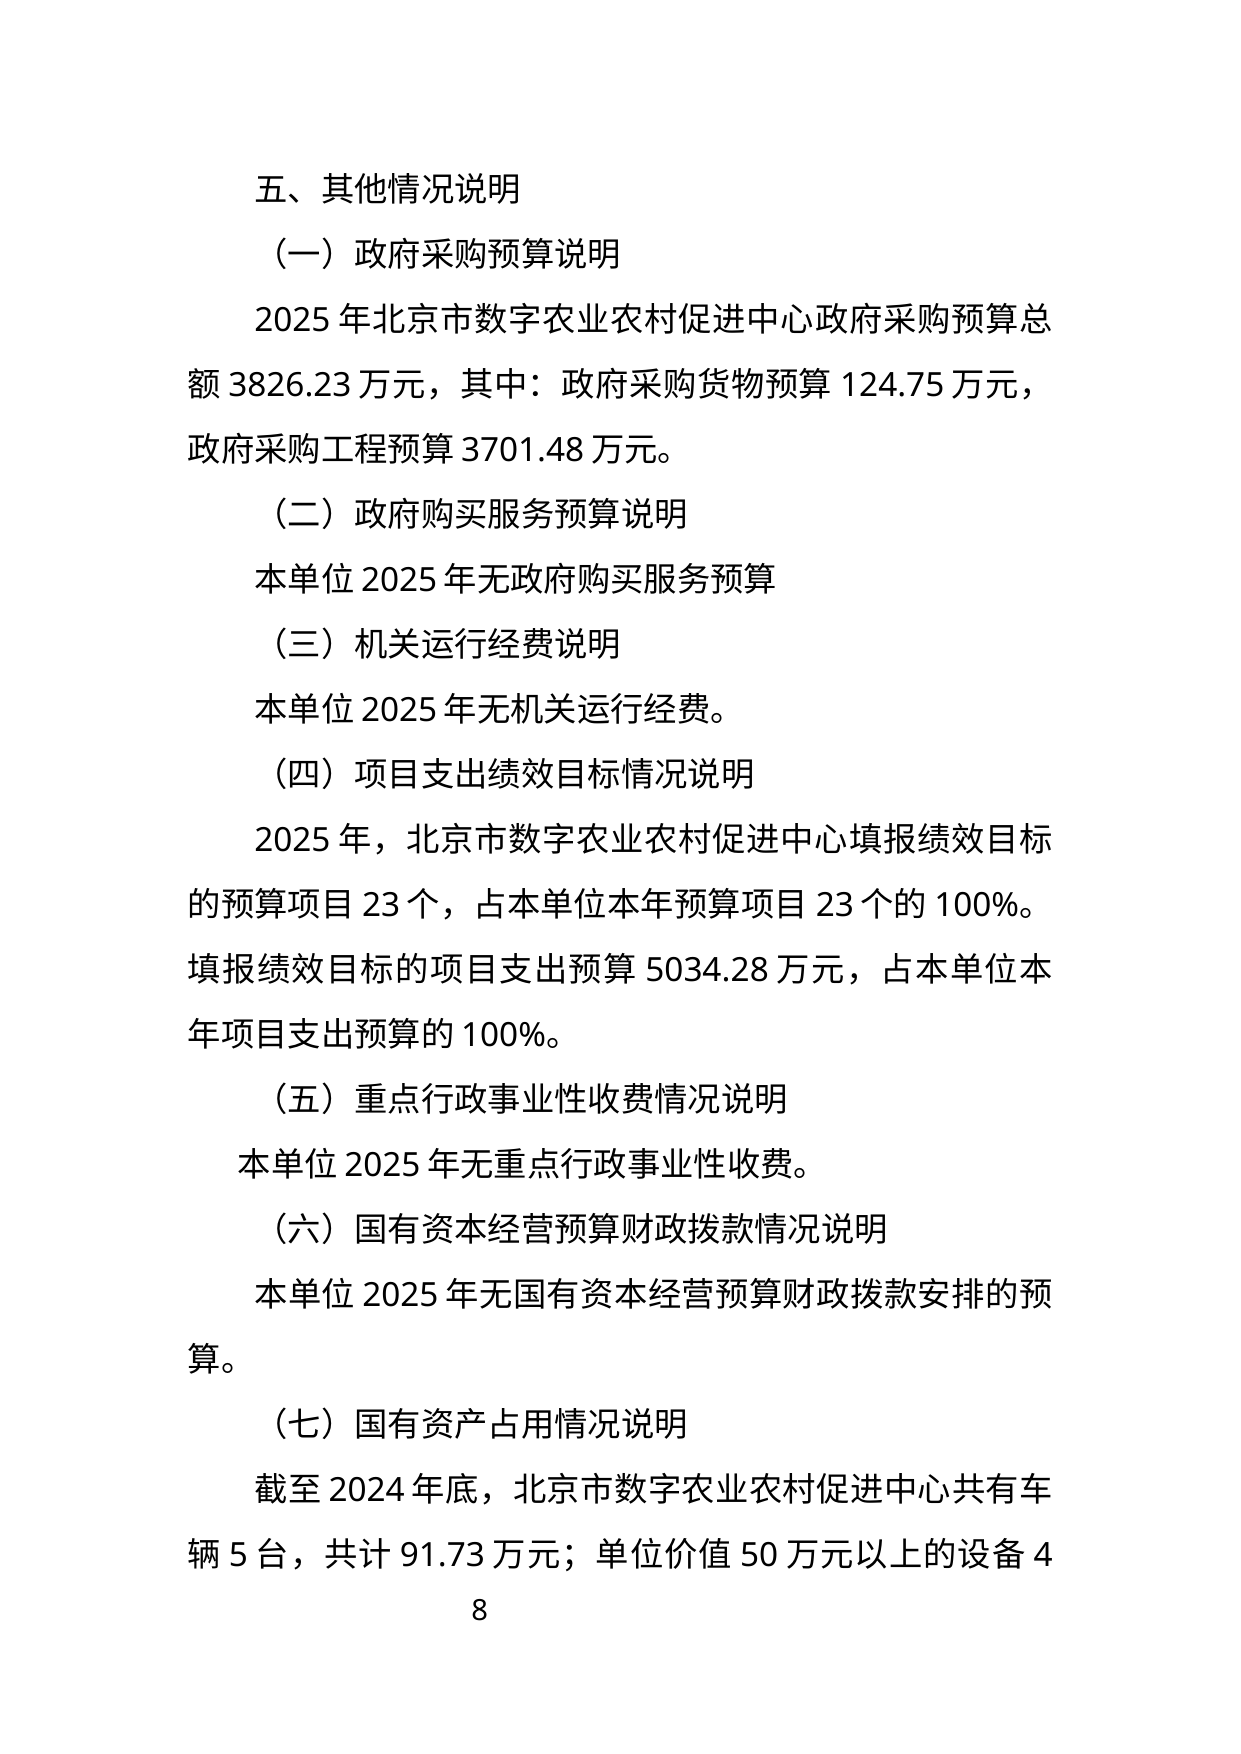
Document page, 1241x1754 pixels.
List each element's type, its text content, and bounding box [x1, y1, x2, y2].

text （四）项目支出绩效目标情况说明 [187, 740, 1053, 805]
text 2025年北京市数字农业农村促进中心政府采购预算总额3826.23万元，其中：政府采购货物预算124.75万元，政府采购工程预算3701.48万元。 [187, 285, 1053, 480]
text 本单位2025年无机关运行经费。 [187, 675, 1053, 740]
text （一）政府采购预算说明 [187, 220, 1053, 285]
text 本单位2025年无国有资本经营预算财政拨款安排的预算。 [187, 1260, 1053, 1390]
text （三）机关运行经费说明 [187, 610, 1053, 675]
text （二）政府购买服务预算说明 [187, 480, 1053, 545]
text （六）国有资本经营预算财政拨款情况说明 [187, 1195, 1053, 1260]
text 2025年，北京市数字农业农村促进中心填报绩效目标的预算项目23个，占本单位本年预算项目23个的100%。填报绩效目标的项目支出预算5034.28万元，占本单位本年项目支出预算的100%。 [187, 805, 1053, 1065]
text （五）重点行政事业性收费情况说明 [187, 1065, 1053, 1130]
text 本单位2025年无政府购买服务预算 [187, 545, 1053, 610]
text 五、其他情况说明 [187, 155, 1053, 220]
text （七）国有资产占用情况说明 [187, 1390, 1053, 1455]
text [187, 1455, 1053, 1585]
text 本单位2025年无重点行政事业性收费。 [187, 1130, 1053, 1195]
